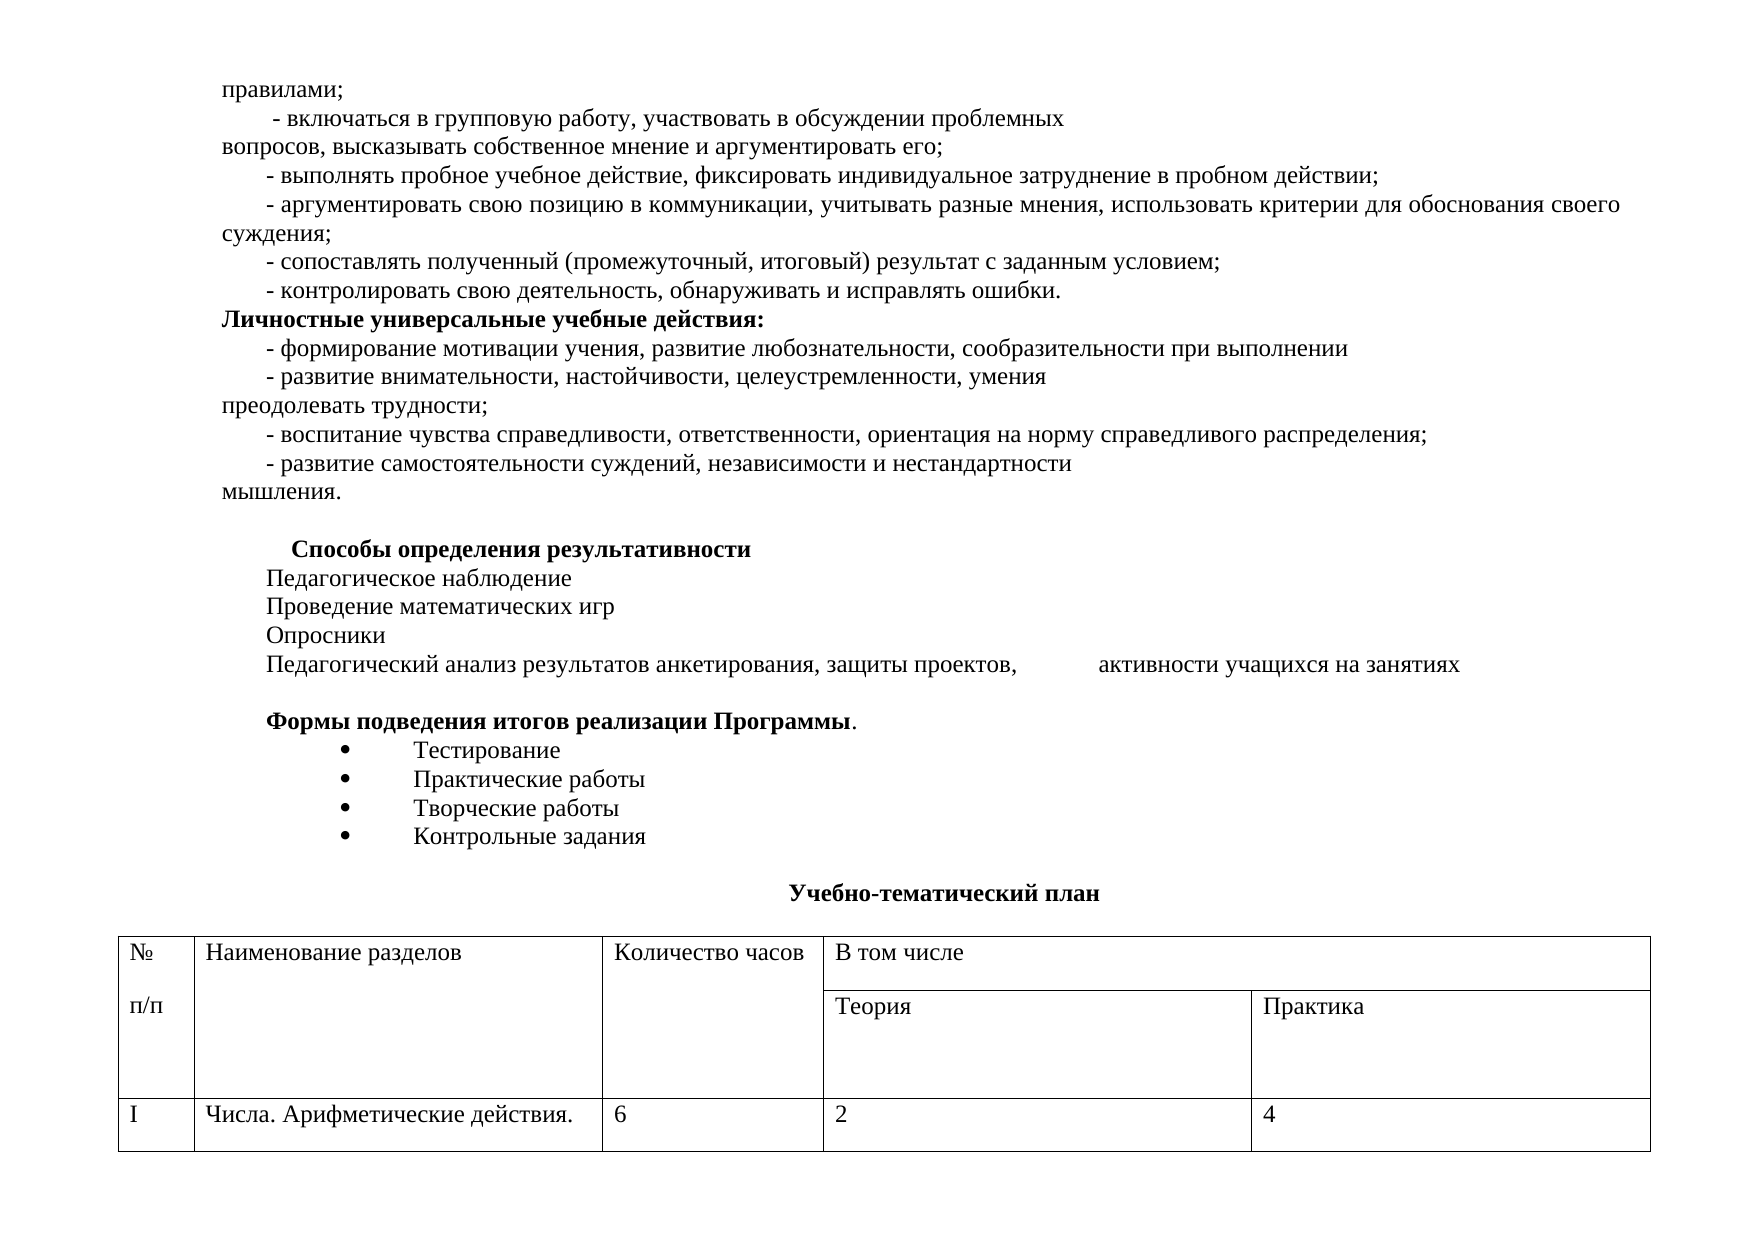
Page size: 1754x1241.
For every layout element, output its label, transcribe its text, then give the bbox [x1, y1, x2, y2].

text Педагогическое наблюдение [118, 563, 1636, 591]
text - выполнять пробное учебное действие, фиксировать индивидуальное затруднение в пробном действии; [222, 160, 1622, 189]
table_header Наименование разделов [195, 937, 602, 1098]
text вопросов, высказывать собственное мнение и аргументировать его; [222, 131, 1622, 160]
table_header В том числе [824, 937, 1650, 990]
table_header Количество часов [603, 937, 823, 1098]
text правилами; [222, 74, 1622, 103]
text Проведение математических игр [118, 591, 1636, 620]
list Практические работы [193, 764, 1636, 793]
list Тестирование [193, 735, 1636, 764]
text - формирование мотивации учения, развитие любознательности, сообразительности при выполнении [222, 333, 1622, 361]
list Контрольные задания [193, 821, 1636, 850]
text - контролировать свою деятельность, обнаруживать и исправлять ошибки. [222, 275, 1622, 304]
text - воспитание чувства справедливости, ответственности, ориентация на норму справедливого распределения; [222, 419, 1622, 448]
text мышления. [222, 476, 1622, 505]
table_cell I [119, 1099, 194, 1151]
text - развитие самостоятельности суждений, независимости и нестандартности [222, 448, 1622, 476]
text - сопоставлять полученный (промежуточный, итоговый) результат с заданным условием; [222, 246, 1622, 275]
text - развитие внимательности, настойчивости, целеустремленности, умения [222, 361, 1622, 390]
list Творческие работы [193, 793, 1636, 821]
table_header № п/п [119, 937, 194, 1098]
text Личностные универсальные учебные действия: [222, 304, 1622, 333]
table_cell 6 [603, 1099, 823, 1151]
text - включаться в групповую работу, участвовать в обсуждении проблемных [222, 103, 1622, 131]
table_cell 2 [824, 1099, 1251, 1151]
table_cell 4 [1252, 1099, 1650, 1151]
table_cell Практика [1252, 991, 1650, 1098]
text - аргументировать свою позицию в коммуникации, учитывать разные мнения, использовать критерии для обоснования своего суждения; [222, 189, 1622, 246]
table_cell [195, 1099, 602, 1151]
text Опросники [118, 620, 1636, 649]
text Формы подведения итогов реализации Программы. [118, 706, 1636, 735]
table_cell Теория [824, 991, 1251, 1098]
text Способы определения результативности [118, 534, 1636, 563]
text преодолевать трудности; [222, 390, 1622, 419]
list Учебно-тематический план [222, 878, 1622, 907]
text Педагогический анализ результатов анкетирования, защиты проектов, активности учащихся на занятиях [222, 649, 1636, 678]
